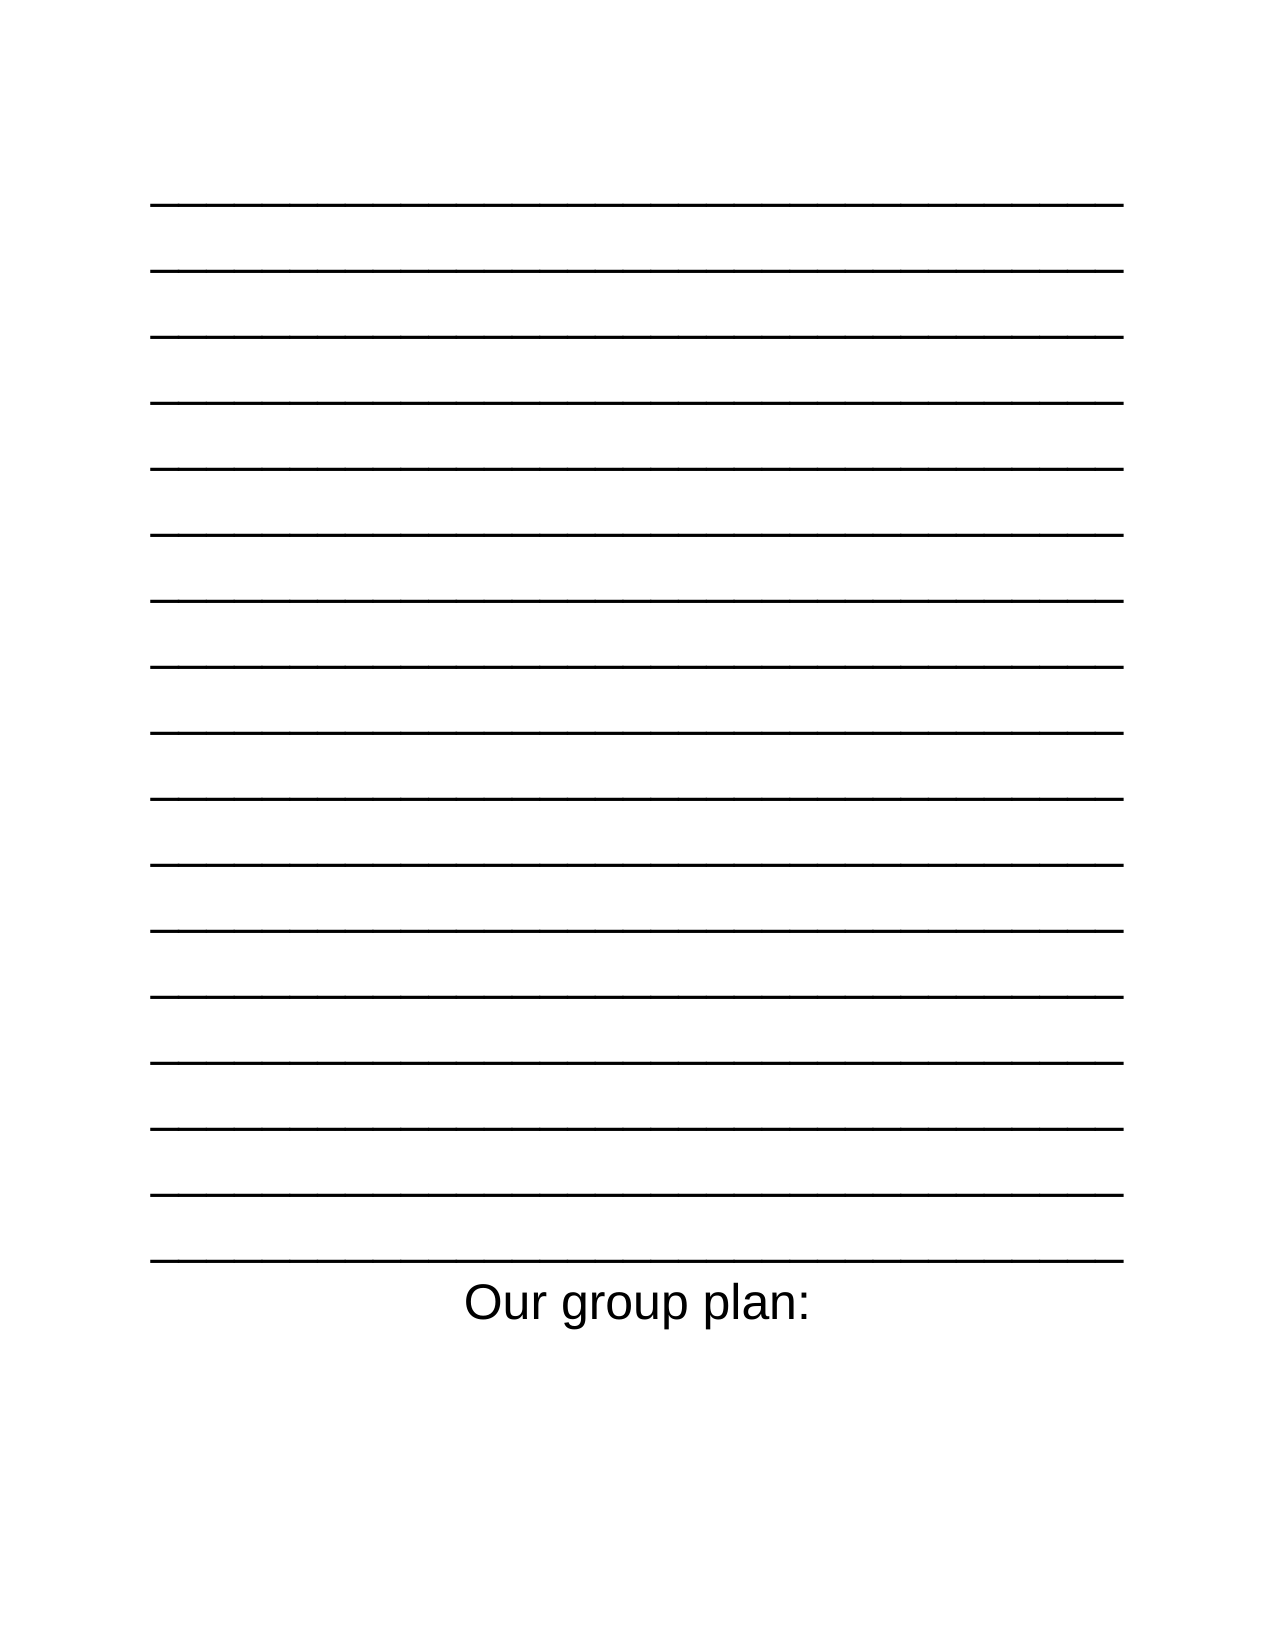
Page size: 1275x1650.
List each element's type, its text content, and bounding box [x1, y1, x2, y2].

text Our group plan: [150, 1273, 1125, 1330]
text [150, 150, 1125, 1264]
